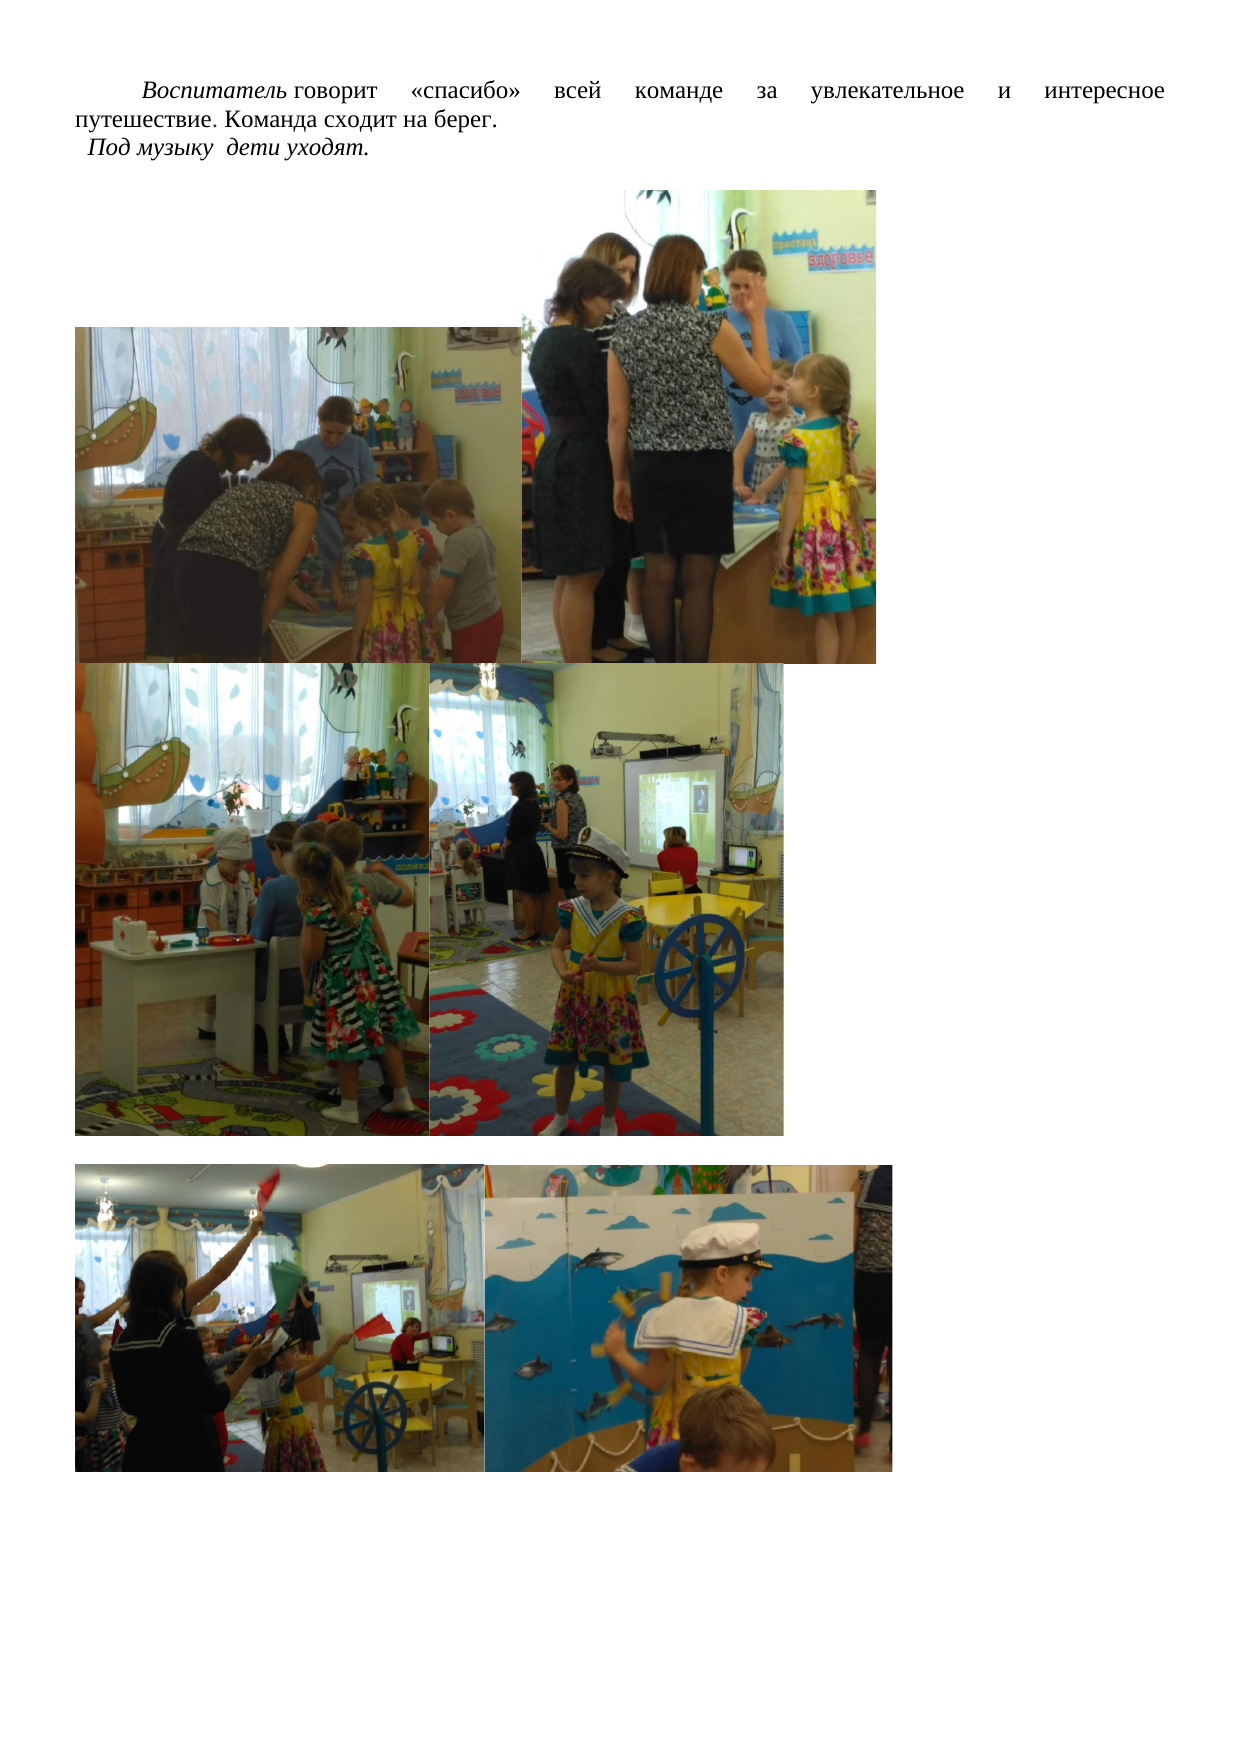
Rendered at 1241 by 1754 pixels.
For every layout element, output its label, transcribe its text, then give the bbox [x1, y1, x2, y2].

text Воспитатель говорит «спасибо» всей команде за увлекательное и интересное путешествие. Команда сходит на берег. [75, 75, 1165, 132]
text Под музыку дети уходят. [75, 132, 1165, 161]
picture [75, 190, 877, 1136]
picture [75, 1164, 893, 1472]
